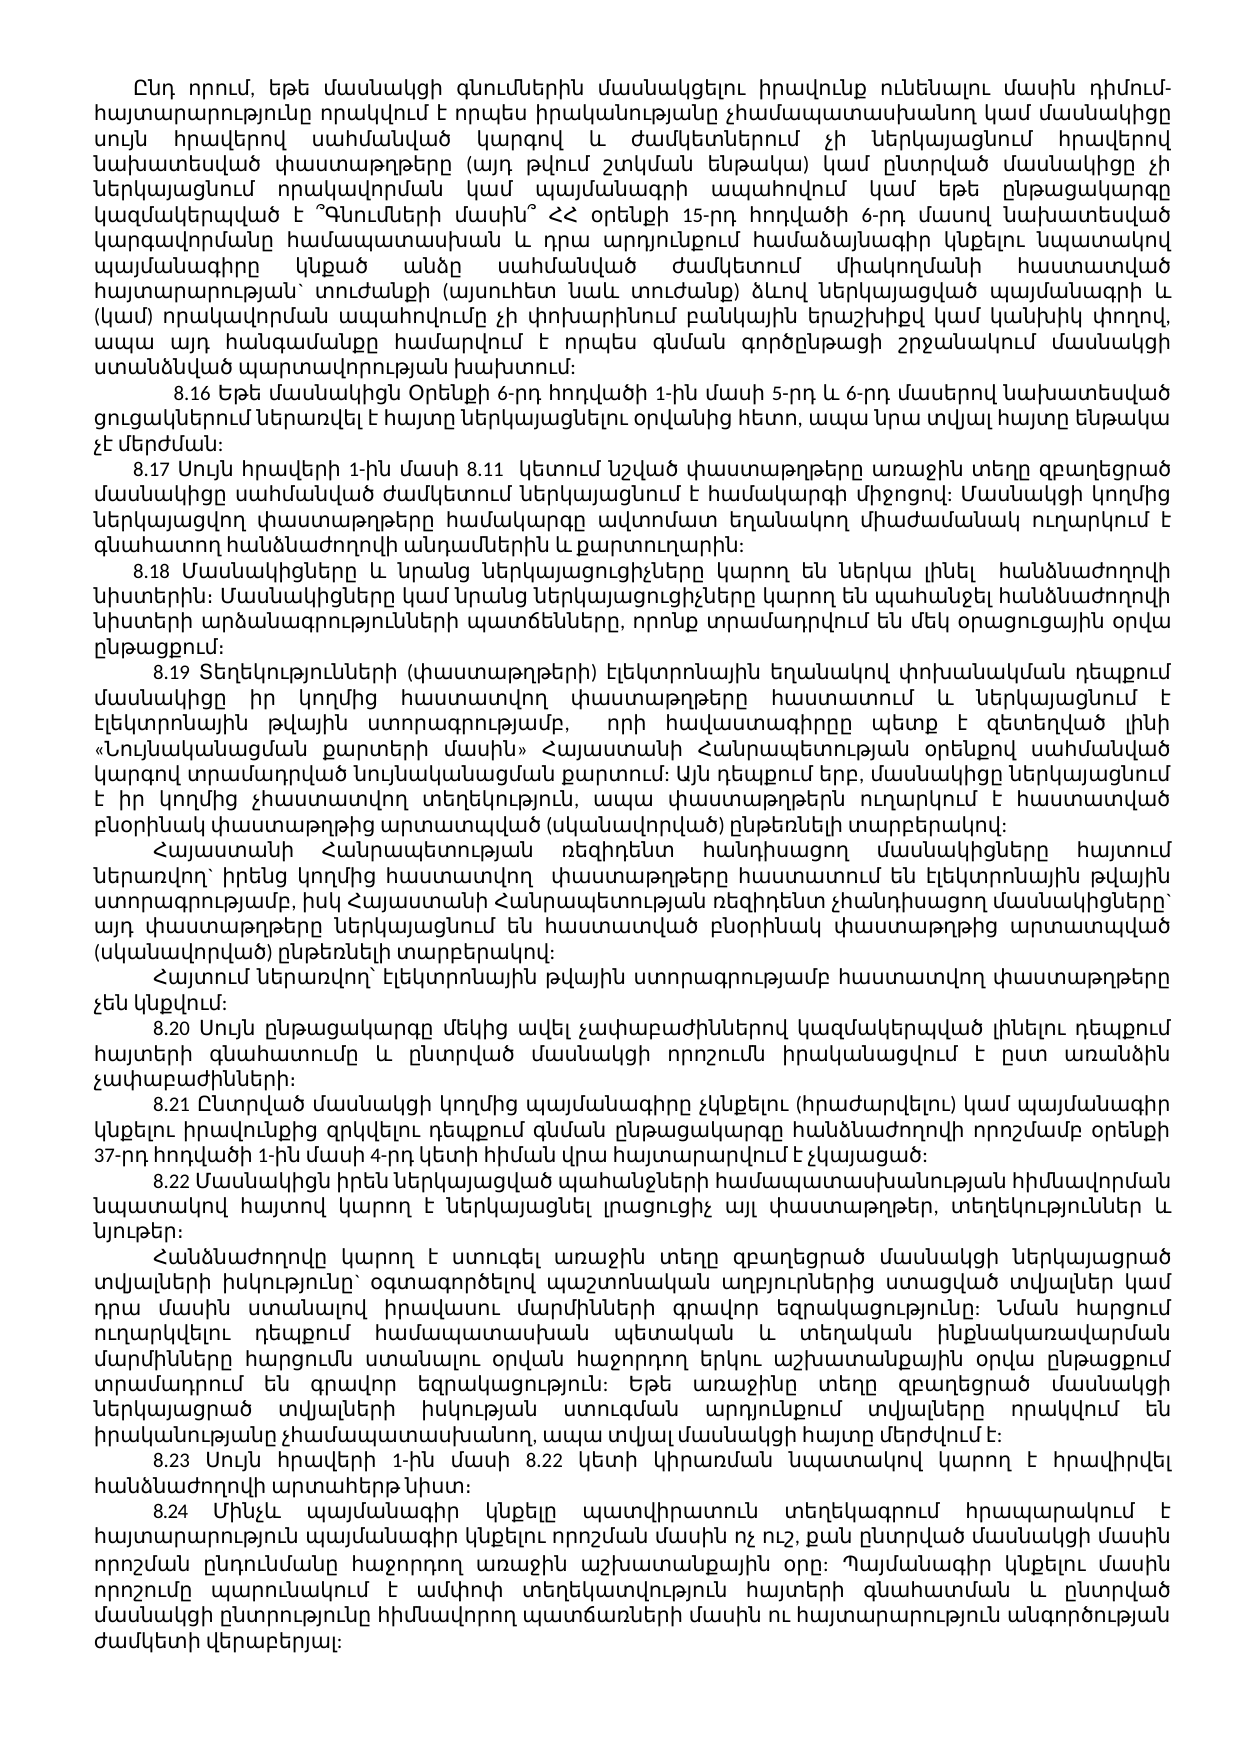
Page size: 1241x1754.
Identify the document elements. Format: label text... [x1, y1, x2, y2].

text 8.24 Մինչև պայմանագիր կնքելը պատվիրատուն տեղեկագրում հրապարակում է հայտարարություն պայմանագիր կնքելու որոշման մասին ոչ ուշ, քան ընտրված մասնակցի մասին որոշման ընդունմանը հաջորդող առաջին աշխատանքային օրը: Պայմանագիր կնքելու մասին որոշումը պարունակում է ամփոփ տեղեկատվություն հայտերի գնահատման և ընտրված մասնակցի ընտրությունը հիմնավորող պատճառների մասին ու հայտարարություն անգործության ժամկետի վերաբերյալ: [94, 1498, 1171, 1653]
text Հանձնաժողովը կարող է ստուգել առաջին տեղը զբաղեցրած մասնակցի ներկայացրած տվյալների իսկությունը` օգտագործելով պաշտոնական աղբյուրներից ստացված տվյալներ կամ դրա մասին ստանալով իրավասու մարմինների գրավոր եզրակացությունը: Նման հարցում ուղարկվելու դեպքում համապատասխան պետական և տեղական ինքնակառավարման մարմինները հարցումն ստանալու օրվան հաջորդող երկու աշխատանքային օրվա ընթացքում տրամադրում են գրավոր եզրակացություն: Եթե առաջինը տեղը զբաղեցրած մասնակցի ներկայացրած տվյալների իսկության ստուգման արդյունքում տվյալները որակվում են իրականությանը չհամապատասխանող, ապա տվյալ մասնակցի հայտը մերժվում է: [94, 1244, 1171, 1447]
text 8.20 Սույն ընթացակարգը մեկից ավել չափաբաժիններով կազմակերպված լինելու դեպքում հայտերի գնահատումը և ընտրված մասնակցի որոշումն իրականացվում է ըստ առանձին չափաբաժինների։ [94, 1015, 1171, 1092]
text Ընդ որում, եթե մասնակցի գնումներին մասնակցելու իրավունք ունենալու մասին դիմում-հայտարարությունը որակվում է որպես իրականությանը չհամապատասխանող կամ մասնակիցը սույն հրավերով սահմանված կարգով և ժամկետներում չի ներկայացնում հրավերով նախատեսված փաստաթղթերը (այդ թվում շտկման ենթակա) կամ ընտրված մասնակիցը չի ներկայացնում որակավորման կամ պայմանագրի ապահովում կամ եթե ընթացակարգը կազմակերպված է ՞Գնումների մասին՞ ՀՀ օրենքի 15-րդ հոդվածի 6-րդ մասով նախատեսված կարգավորմանը համապատասխան և դրա արդյունքում համաձայնագիր կնքելու նպատակով պայմանագիրը կնքած անձը սահմանված ժամկետում միակողմանի հաստատված հայտարարության` տուժանքի (այսուհետ նաև տուժանք) ձևով ներկայացված պայմանագրի և (կամ) որակավորման ապահովումը չի փոխարինում բանկային երաշխիքվ կամ կանխիկ փողով, ապա այդ հանգամանքը համարվում է որպես գնման գործընթացի շրջանակում մասնակցի ստանձնված պարտավորության խախտում: [94, 75, 1171, 380]
text 8.19 Տեղեկությունների (փաստաթղթերի) էլեկտրոնային եղանակով փոխանակման դեպքում մասնակիցը իր կողմից հաստատվող փաստաթղթերը հաստատում և ներկայացնում է էլեկտրոնային թվային ստորագրությամբ, որի հավաստագիրըը պետք է զետեղված լինի «Նույնականացման քարտերի մասին» Հայաստանի Հանրապետության օրենքով սահմանված կարգով տրամադրված նույնականացման քարտում: Այն դեպքում երբ, մասնակիցը ներկայացնում է իր կողմից չհաստատվող տեղեկություն, ապա փաստաթղթերն ուղարկում է հաստատված բնօրինակ փաստաթղթից արտատպված (սկանավորված) ընթեռնելի տարբերակով: [94, 659, 1171, 837]
text 8.18 Մասնակիցները և նրանց ներկայացուցիչները կարող են ներկա լինել հանձնաժողովի նիստերին։ Մասնակիցները կամ նրանց ներկայացուցիչները կարող են պահանջել հանձնաժողովի նիստերի արձանագրությունների պատճենները, որոնք տրամադրվում են մեկ օրացուցային օրվա ընթացքում։ [94, 558, 1171, 659]
text 8.23 Սույն հրավերի 1-ին մասի 8.22 կետի կիրառման նպատակով կարող է հրավիրվել հանձնաժողովի արտահերթ նիստ։ [94, 1447, 1171, 1498]
text Հայաստանի Հանրապետության ռեզիդենտ հանդիսացող մասնակիցները հայտում ներառվող` իրենց կողմից հաստատվող փաստաթղթերը հաստատում են էլեկտրոնային թվային ստորագրությամբ, իսկ Հայաստանի Հանրապետության ռեզիդենտ չհանդիսացող մասնակիցները` այդ փաստաթղթերը ներկայացնում են հաստատված բնօրինակ փաստաթղթից արտատպված (սկանավորված) ընթեռնելի տարբերակով: [94, 837, 1171, 964]
text 8.22 Մասնակիցն իրեն ներկայացված պահանջների համապատասխանության հիմնավորման նպատակով հայտով կարող է ներկայացնել լրացուցիչ այլ փաստաթղթեր, տեղեկություններ և նյութեր։ [94, 1168, 1171, 1244]
text 8.17 Սույն հրավերի 1-ին մասի 8.11 կետում նշված փաստաթղթերը առաջին տեղը զբաղեցրած մասնակիցը սահմանված ժամկետում ներկայացնում է համակարգի միջոցով: Մասնակցի կողմից ներկայացվող փաստաթղթերը համակարգը ավտոմատ եղանակող միաժամանակ ուղարկում է գնահատող հանձնաժողովի անդամներին և քարտուղարին: [94, 456, 1171, 558]
text 8.16 Եթե մասնակիցն Օրենքի 6-րդ հոդվածի 1-ին մասի 5-րդ և 6-րդ մասերով նախատեսված ցուցակներում ներառվել է հայտը ներկայացնելու օրվանից հետո, ապա նրա տվյալ հայտը ենթակա չէ մերժման: [94, 380, 1171, 456]
text 8.21 Ընտրված մասնակցի կողմից պայմանագիրը չկնքելու (հրաժարվելու) կամ պայմանագիր կնքելու իրավունքից զրկվելու դեպքում գնման ընթացակարգը հանձնաժողովի որոշմամբ օրենքի 37-րդ հոդվածի 1-ին մասի 4-րդ կետի հիման վրա հայտարարվում է չկայացած: [94, 1092, 1171, 1168]
text Հայտում ներառվող՝ էլեկտրոնային թվային ստորագրությամբ հաստատվող փաստաթղթերը չեն կնքվում: [94, 964, 1171, 1015]
